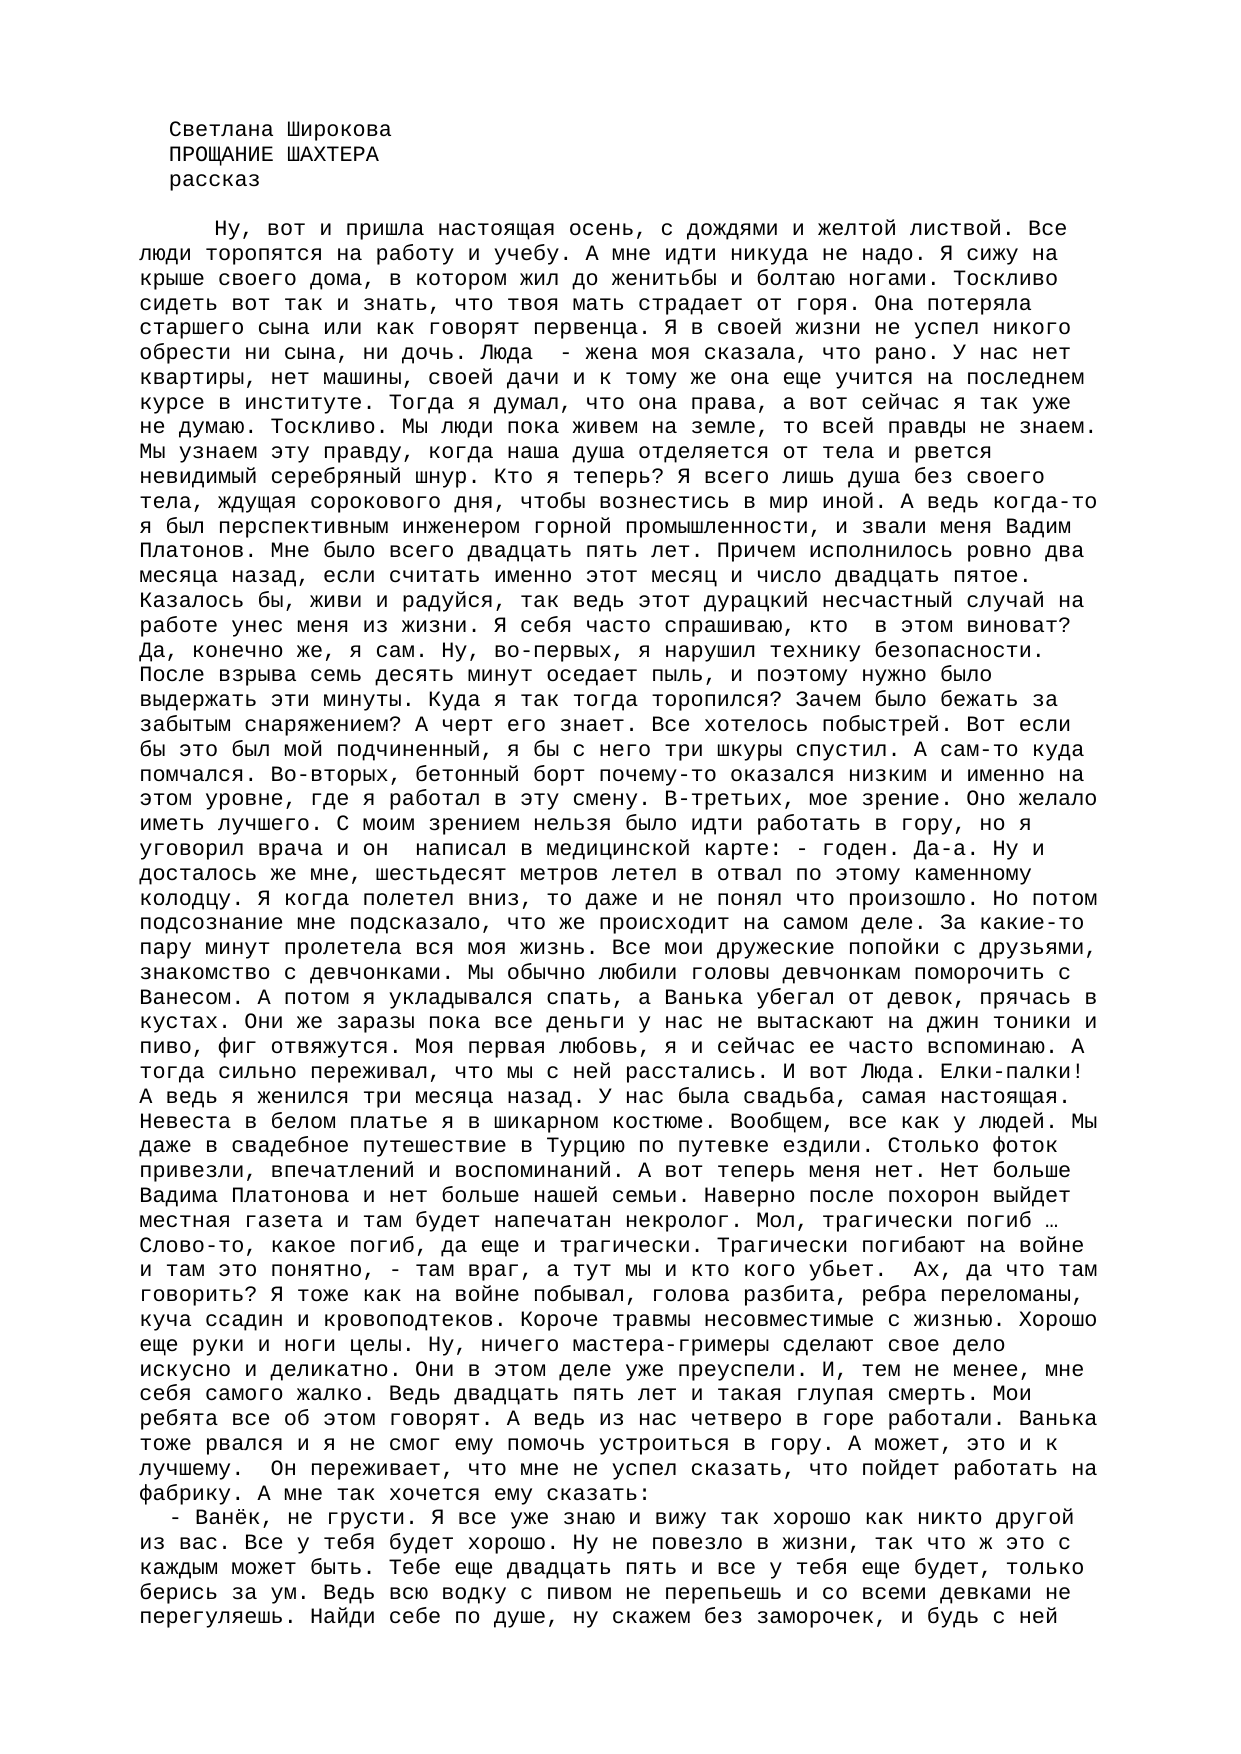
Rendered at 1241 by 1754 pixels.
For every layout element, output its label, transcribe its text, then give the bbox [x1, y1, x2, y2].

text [139, 1506, 1101, 1630]
text ПРОЩАНИЕ ШАХТЕРА [139, 143, 1101, 168]
text рассказ [139, 168, 1101, 192]
text Светлана Широкова [139, 118, 1101, 143]
text Ну, вот и пришла настоящая осень, с дождями и желтой листвой. Все люди торопятся на работу и учебу. А мне идти никуда не надо. Я сижу на крыше своего дома, в котором жил до женитьбы и болтаю ногами. Тоскливо сидеть вот так и знать, что твоя мать страдает от горя. Она потеряла старшего сына или как говорят первенца. Я в своей жизни не успел никого обрести ни сына, ни дочь. Люда - жена моя сказала, что рано. У нас нет квартиры, нет машины, своей дачи и к тому же она еще учится на последнем курсе в институте. Тогда я думал, что она права, а вот сейчас я так уже не думаю. Тоскливо. Мы люди пока живем на земле, то всей правды не знаем. Мы узнаем эту правду, когда наша душа отделяется от тела и рвется невидимый серебряный шнур. Кто я теперь? Я всего лишь душа без своего тела, ждущая сорокового дня, чтобы вознестись в мир иной. А ведь когда-то я был перспективным инженером горной промышленности, и звали меня Вадим Платонов. Мне было всего двадцать пять лет. Причем исполнилось ровно два месяца назад, если считать именно этот месяц и число двадцать пятое. Казалось бы, живи и радуйся, так ведь этот дурацкий несчастный случай на работе унес меня из жизни. Я себя часто спрашиваю, кто в этом виноват? Да, конечно же, я сам. Ну, во-первых, я нарушил технику безопасности. После взрыва семь десять минут оседает пыль, и поэтому нужно было выдержать эти минуты. Куда я так тогда торопился? Зачем было бежать за забытым снаряжением? А черт его знает. Все хотелось побыстрей. Вот если бы это был мой подчиненный, я бы с него три шкуры спустил. А сам-то куда помчался. Во-вторых, бетонный борт почему-то оказался низким и именно на этом уровне, где я работал в эту смену. В-третьих, мое зрение. Оно желало иметь лучшего. С моим зрением нельзя было идти работать в гору, но я уговорил врача и он написал в медицинской карте: - годен. Да-а. Ну и досталось же мне, шестьдесят метров летел в отвал по этому каменному колодцу. Я когда полетел вниз, то даже и не понял что произошло. Но потом подсознание мне подсказало, что же происходит на самом деле. За какие-то пару минут пролетела вся моя жизнь. Все мои дружеские попойки с друзьями, знакомство с девчонками. Мы обычно любили головы девчонкам поморочить с Ванесом. А потом я укладывался спать, а Ванька убегал от девок, прячась в кустах. Они же заразы пока все деньги у нас не вытаскают на джин тоники и пиво, фиг отвяжутся. Моя первая любовь, я и сейчас ее часто вспоминаю. А тогда сильно переживал, что мы с ней расстались. И вот Люда. Елки-палки! А ведь я женился три месяца назад. У нас была свадьба, самая настоящая. Невеста в белом платье я в шикарном костюме. Вообщем, все как у людей. Мы даже в свадебное путешествие в Турцию по путевке ездили. Столько фоток привезли, впечатлений и воспоминаний. А вот теперь меня нет. Нет больше Вадима Платонова и нет больше нашей семьи. Наверно после похорон выйдет местная газета и там будет напечатан некролог. Мол, трагически погиб … Слово-то, какое погиб, да еще и трагически. Трагически погибают на войне и там это понятно, - там враг, а тут мы и кто кого убьет. Ах, да что там говорить? Я тоже как на войне побывал, голова разбита, ребра переломаны, куча ссадин и кровоподтеков. Короче травмы несовместимые с жизнью. Хорошо еще руки и ноги целы. Ну, ничего мастера-гримеры сделают свое дело искусно и деликатно. Они в этом деле уже преуспели. И, тем не менее, мне себя самого жалко. Ведь двадцать пять лет и такая глупая смерть. Мои ребята все об этом говорят. А ведь из нас четверо в горе работали. Ванька тоже рвался и я не смог ему помочь устроиться в гору. А может, это и к лучшему. Он переживает, что мне не успел сказать, что пойдет работать на фабрику. А мне так хочется ему сказать: [139, 217, 1101, 1506]
